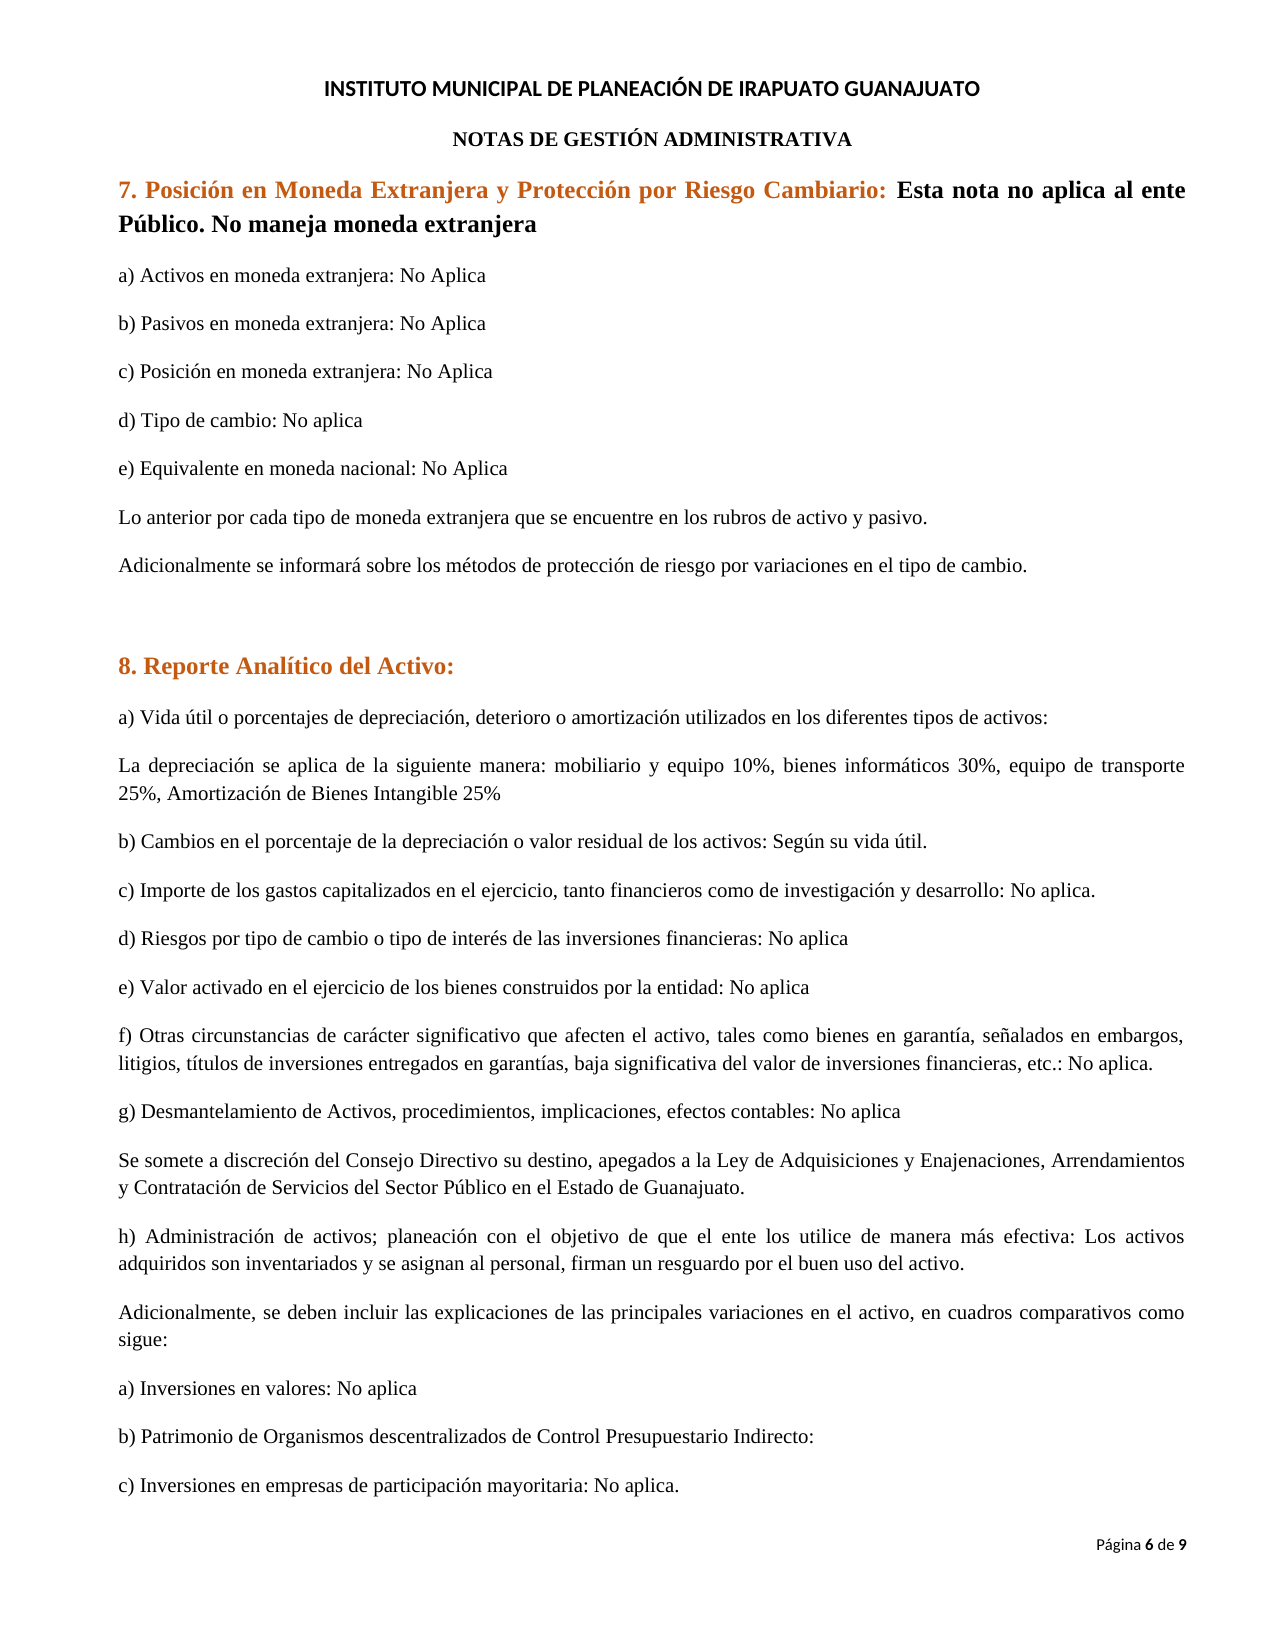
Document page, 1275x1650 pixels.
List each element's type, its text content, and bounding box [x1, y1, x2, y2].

text e) Equivalente en moneda nacional: No Aplica [118, 456, 1186, 480]
text a) Vida útil o porcentajes de depreciación, deterioro o amortización utilizados en los diferentes tipos de activos: [118, 705, 1186, 729]
text e) Valor activado en el ejercicio de los bienes construidos por la entidad: No aplica [118, 975, 1186, 999]
text b) Pasivos en moneda extranjera: No Aplica [118, 311, 1186, 335]
text c) Posición en moneda extranjera: No Aplica [118, 359, 1186, 383]
text 8. Reporte Analítico del Activo: [118, 651, 1186, 680]
text b) Patrimonio de Organismos descentralizados de Control Presupuestario Indirecto: [118, 1424, 1186, 1448]
text c) Inversiones en empresas de participación mayoritaria: No aplica. [118, 1473, 1186, 1497]
text b) Cambios en el porcentaje de la depreciación o valor residual de los activos: Según su vida útil. [118, 829, 1186, 853]
text a) Inversiones en valores: No aplica [118, 1376, 1186, 1400]
text d) Riesgos por tipo de cambio o tipo de interés de las inversiones financieras: No aplica [118, 926, 1186, 950]
text Adicionalmente, se deben incluir las explicaciones de las principales variaciones en el activo, en cuadros comparativos como sigue: [118, 1300, 1186, 1351]
text La depreciación se aplica de la siguiente manera: mobiliario y equipo 10%, bienes informáticos 30%, equipo de transporte 25%, Amortización de Bienes Intangible 25% [118, 753, 1186, 805]
text a) Activos en moneda extranjera: No Aplica [118, 262, 1186, 287]
text f) Otras circunstancias de carácter significativo que afecten el activo, tales como bienes en garantía, señalados en embargos, litigios, títulos de inversiones entregados en garantías, baja significativa del valor de inversiones financieras, etc.: No aplica. [118, 1023, 1186, 1075]
text h) Administración de activos; planeación con el objetivo de que el ente los utilice de manera más efectiva: Los activos adquiridos son inventariados y se asignan al personal, firman un resguardo por el buen uso del activo. [118, 1224, 1186, 1275]
text 7. Posición en Moneda Extranjera y Protección por Riesgo Cambiario: Esta nota no aplica al ente Público. No maneja moneda extranjera [118, 176, 1186, 237]
text Se somete a discreción del Consejo Directivo su destino, apegados a la Ley de Adquisiciones y Enajenaciones, Arrendamientos y Contratación de Servicios del Sector Público en el Estado de Guanajuato. [118, 1148, 1186, 1199]
text g) Desmantelamiento de Activos, procedimientos, implicaciones, efectos contables: No aplica [118, 1099, 1186, 1123]
text Lo anterior por cada tipo de moneda extranjera que se encuentre en los rubros de activo y pasivo. [118, 505, 1186, 529]
text Adicionalmente se informará sobre los métodos de protección de riesgo por variaciones en el tipo de cambio. [118, 553, 1186, 577]
text d) Tipo de cambio: No aplica [118, 408, 1186, 432]
text c) Importe de los gastos capitalizados en el ejercicio, tanto financieros como de investigación y desarrollo: No aplica. [118, 878, 1186, 902]
